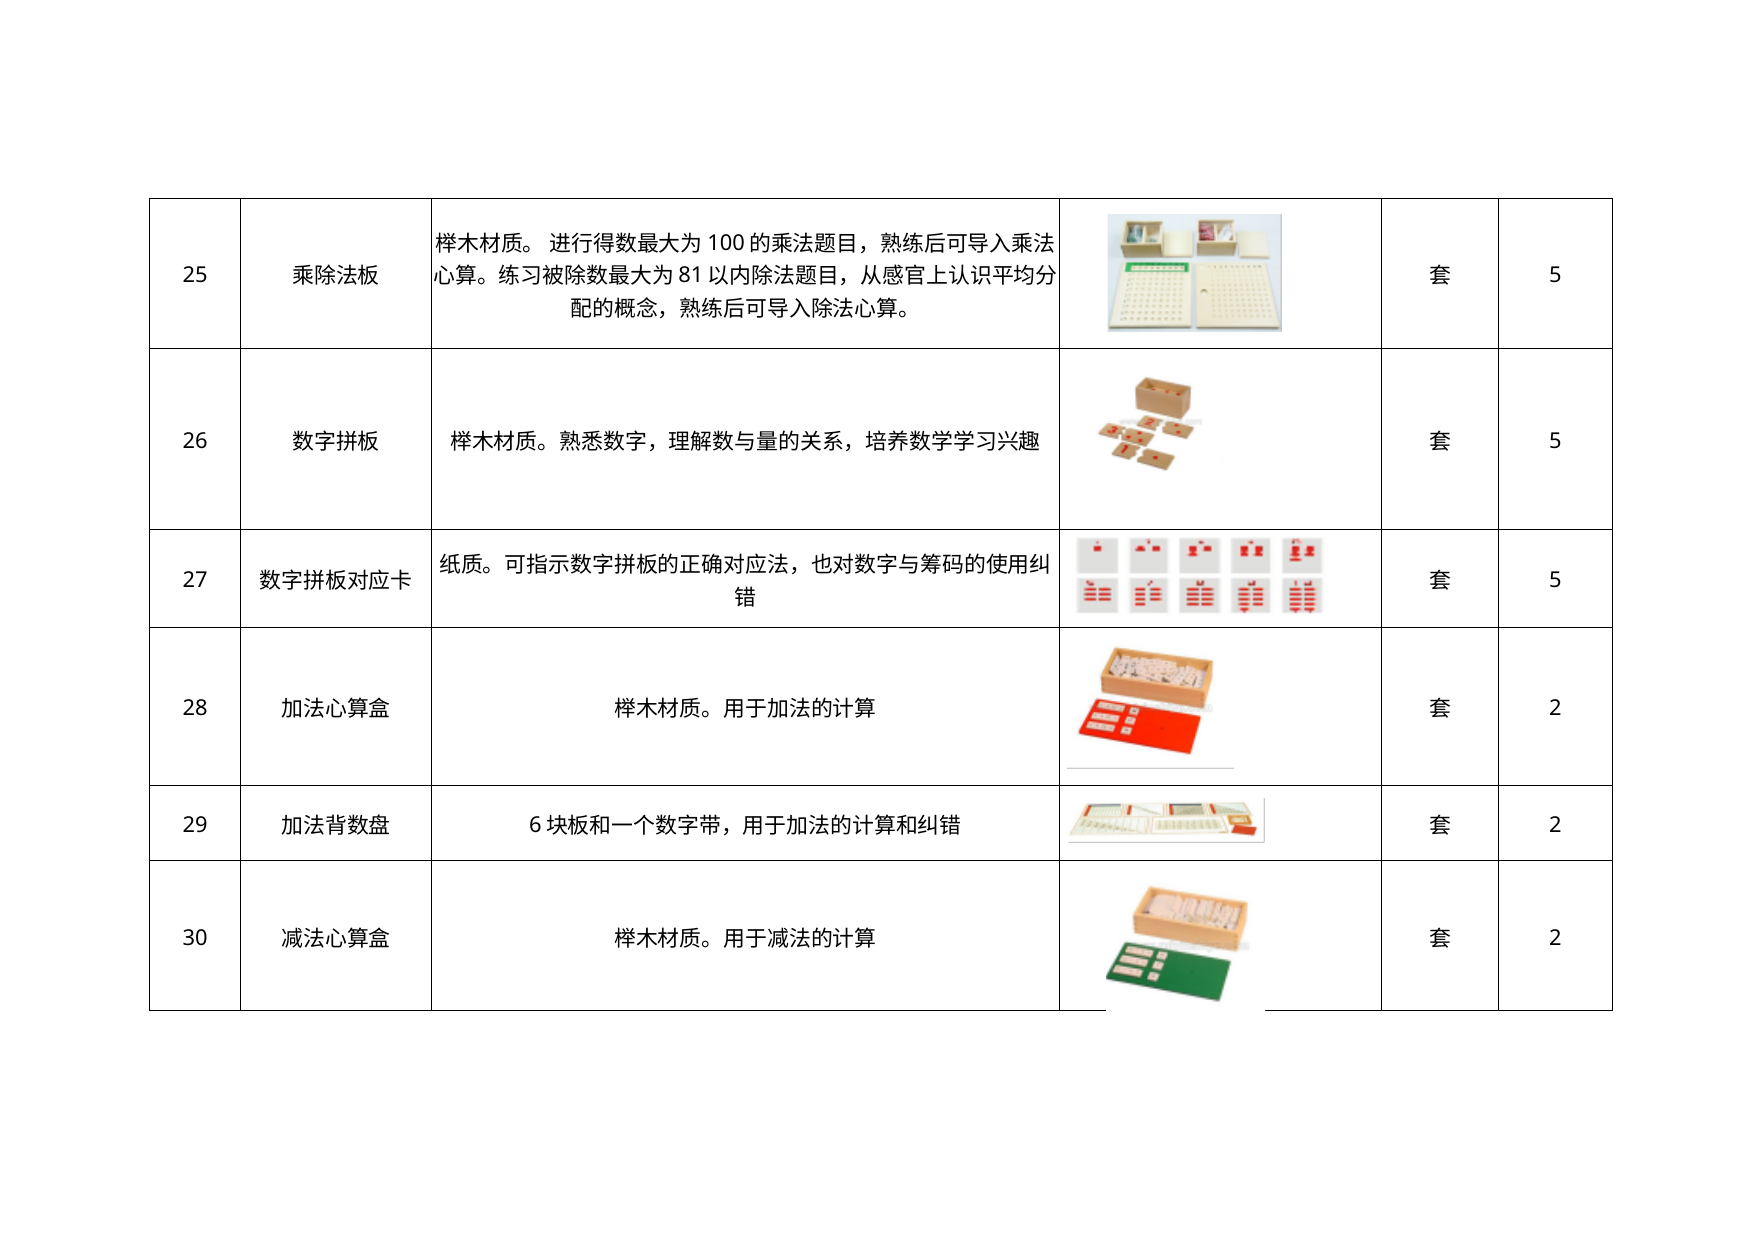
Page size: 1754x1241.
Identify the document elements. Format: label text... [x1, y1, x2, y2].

table_cell 榉木材质。熟悉数字，理解数与量的关系，培养数学学习兴趣 [432, 349, 1059, 529]
table_cell 加法心算盒 [241, 628, 431, 785]
table_cell [1060, 786, 1381, 860]
table_cell 纸质。可指示数字拼板的正确对应法，也对数字与筹码的使用纠错 [432, 530, 1059, 627]
table_cell 套 [1382, 199, 1498, 348]
table_cell 2 [1499, 786, 1612, 860]
picture [1068, 798, 1266, 844]
table_cell 25 [150, 199, 240, 348]
picture [1107, 214, 1283, 332]
picture [1106, 868, 1266, 1011]
table_cell 数字拼板 [241, 349, 431, 529]
table_cell 套 [1382, 628, 1498, 785]
table_cell 26 [150, 349, 240, 529]
table_cell 套 [1382, 530, 1498, 627]
table_cell 数字拼板对应卡 [241, 530, 431, 627]
table_cell 5 [1499, 199, 1612, 348]
table_cell 27 [150, 530, 240, 627]
table_cell 6块板和一个数字带，用于加法的计算和纠错 [432, 786, 1059, 860]
table_cell 榉木材质。用于加法的计算 [432, 628, 1059, 785]
table_cell 5 [1499, 530, 1612, 627]
picture [1067, 633, 1235, 770]
table_cell 榉木材质。用于减法的计算 [432, 861, 1059, 1010]
table_cell [1060, 199, 1381, 348]
table_cell 加法背数盘 [241, 786, 431, 860]
table_cell 29 [150, 786, 240, 860]
table_cell 30 [150, 861, 240, 1010]
table_cell 5 [1499, 349, 1612, 529]
table_cell [1060, 861, 1381, 1010]
picture [1076, 364, 1246, 480]
table_cell [1060, 349, 1381, 529]
table_cell 榉木材质。 进行得数最大为100的乘法题目，熟练后可导入乘法心算。练习被除数最大为81以内除法题目，从感官上认识平均分配的概念，熟练后可导入除法心算。 [432, 199, 1059, 348]
table_cell [1060, 530, 1381, 627]
picture [1070, 537, 1332, 616]
table_cell 2 [1499, 628, 1612, 785]
table_cell 28 [150, 628, 240, 785]
table_cell 套 [1382, 786, 1498, 860]
table_cell 套 [1382, 349, 1498, 529]
table_cell 乘除法板 [241, 199, 431, 348]
table_cell 套 [1382, 861, 1498, 1010]
table_cell 2 [1499, 861, 1612, 1010]
table_cell [1060, 628, 1381, 785]
table_cell 减法心算盒 [241, 861, 431, 1010]
